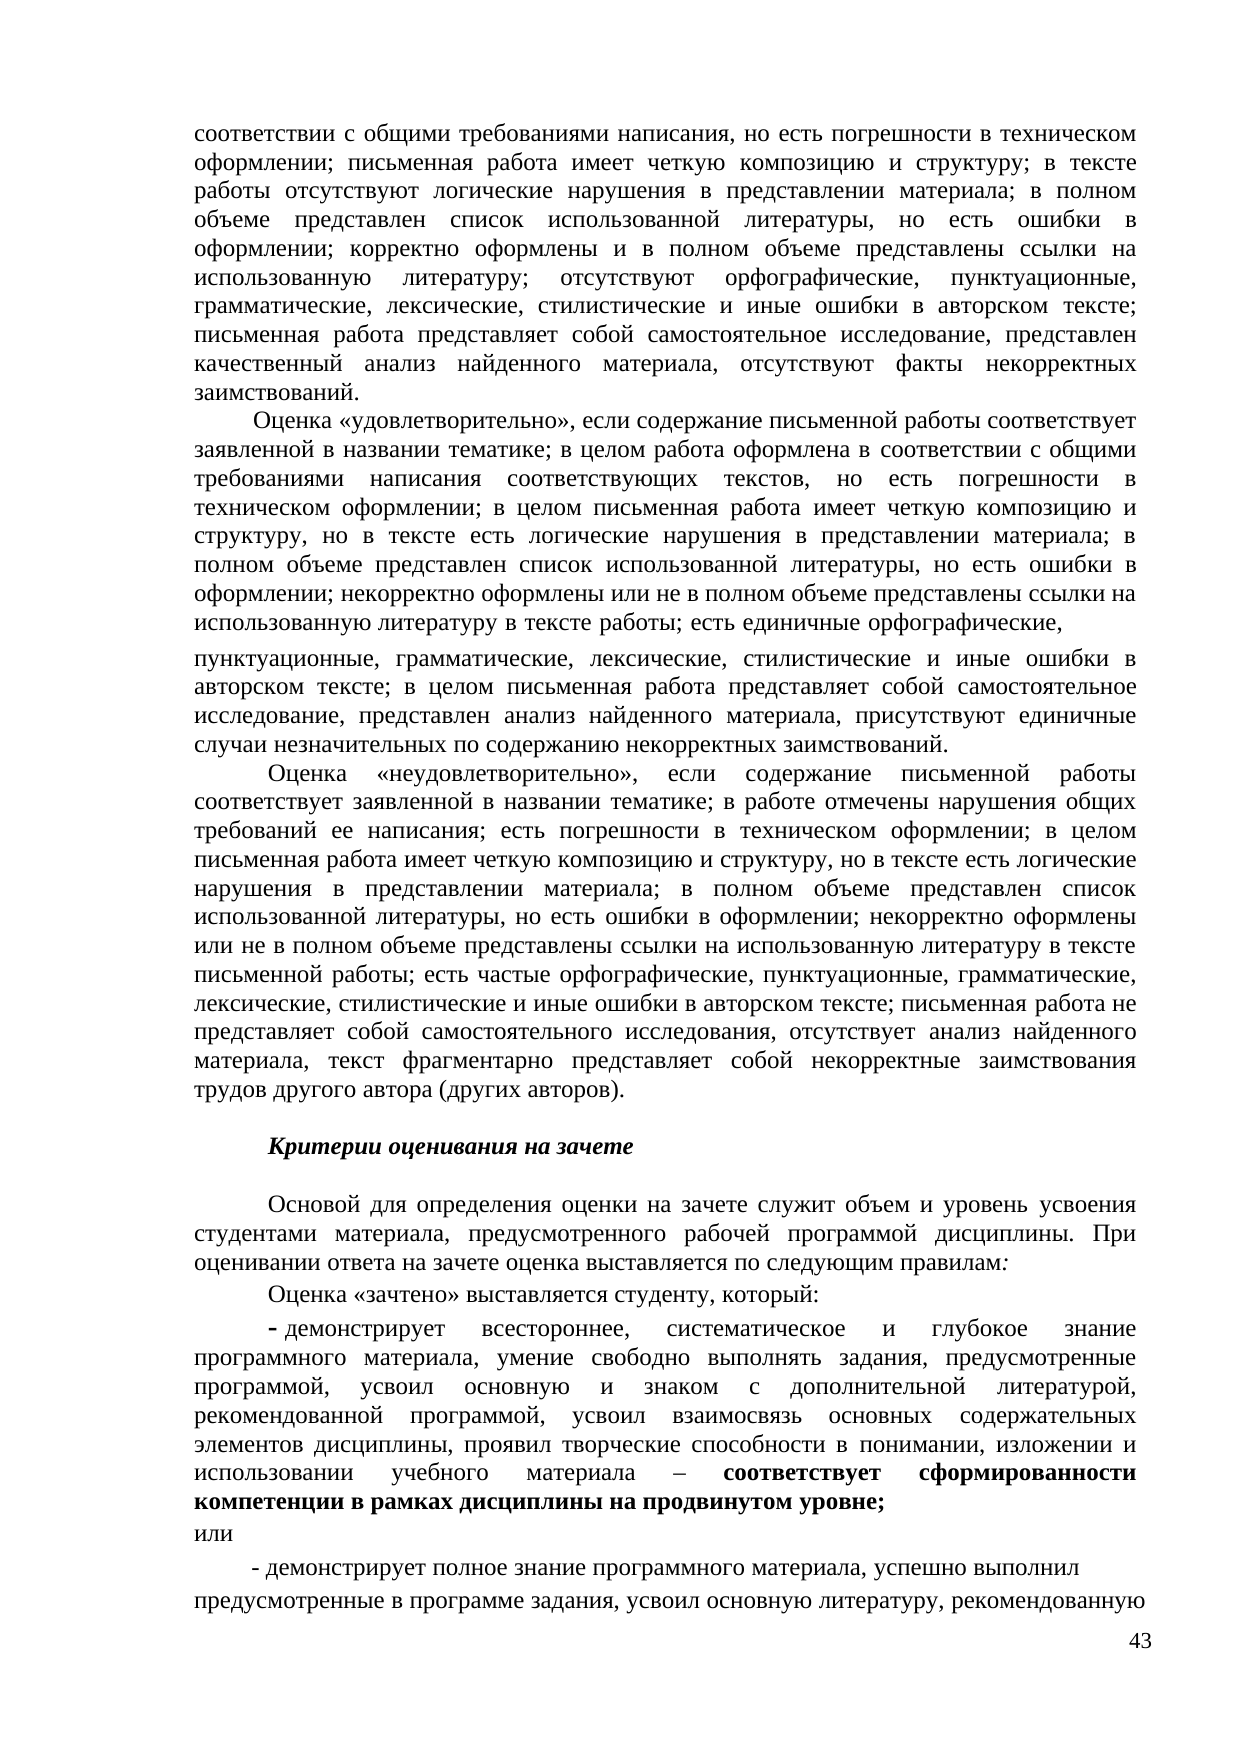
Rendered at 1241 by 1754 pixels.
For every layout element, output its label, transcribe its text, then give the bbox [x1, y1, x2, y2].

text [194, 118, 1137, 406]
text или [194, 1515, 1152, 1548]
text Основой для определения оценки на зачете служит объем и уровень усвоения студентами материала, предусмотренного рабочей программой дисциплины. При оценивании ответа на зачете оценка выставляется по следующим правилам: [194, 1189, 1136, 1275]
text Оценка «зачтено» выставляется студенту, который: [268, 1275, 1152, 1309]
text Критерии оценивания на зачете [268, 1131, 1152, 1160]
text пунктуационные, грамматические, лексические, стилистические и иные ошибки в авторском тексте; в целом письменная работа представляет собой самостоятельное исследование, представлен анализ найденного материала, присутствуют единичные случаи незначительных по содержанию некорректных заимствований. [194, 643, 1137, 758]
text Оценка «удовлетворительно», если содержание письменной работы соответствует заявленной в названии тематике; в целом работа оформлена в соответствии с общими требованиями написания соответствующих текстов, но есть погрешности в техническом оформлении; в целом письменная работа имеет четкую композицию и структуру, но в тексте есть логические нарушения в представлении материала; в полном объеме представлен список использованной литературы, но есть ошибки в оформлении; некорректно оформлены или не в полном объеме представлены ссылки на использованную литературу в тексте работы; есть единичные орфографические, [194, 406, 1137, 636]
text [194, 1548, 1152, 1615]
text Оценка «неудовлетворительно», если содержание письменной работы соответствует заявленной в названии тематике; в работе отмечены нарушения общих требований ее написания; есть погрешности в техническом оформлении; в целом письменная работа имеет четкую композицию и структуру, но в тексте есть логические нарушения в представлении материала; в полном объеме представлен список использованной литературы, но есть ошибки в оформлении; некорректно оформлены или не в полном объеме представлены ссылки на использованную литературу в тексте письменной работы; есть частые орфографические, пунктуационные, грамматические, лексические, стилистические и иные ошибки в авторском тексте; письменная работа не представляет собой самостоятельного исследования, отсутствует анализ найденного материала, текст фрагментарно представляет собой некорректные заимствования трудов другого автора (других авторов). [194, 758, 1137, 1103]
list демонстрирует всестороннее, систематическое и глубокое знание программного материала, умение свободно выполнять задания, предусмотренные программой, усвоил основную и знаком с дополнительной литературой, рекомендованной программой, усвоил взаимосвязь основных содержательных элементов дисциплины, проявил творческие способности в понимании, изложении и использовании учебного материала – соответствует сформированности компетенции в рамках дисциплины на продвинутом уровне; [194, 1309, 1136, 1515]
